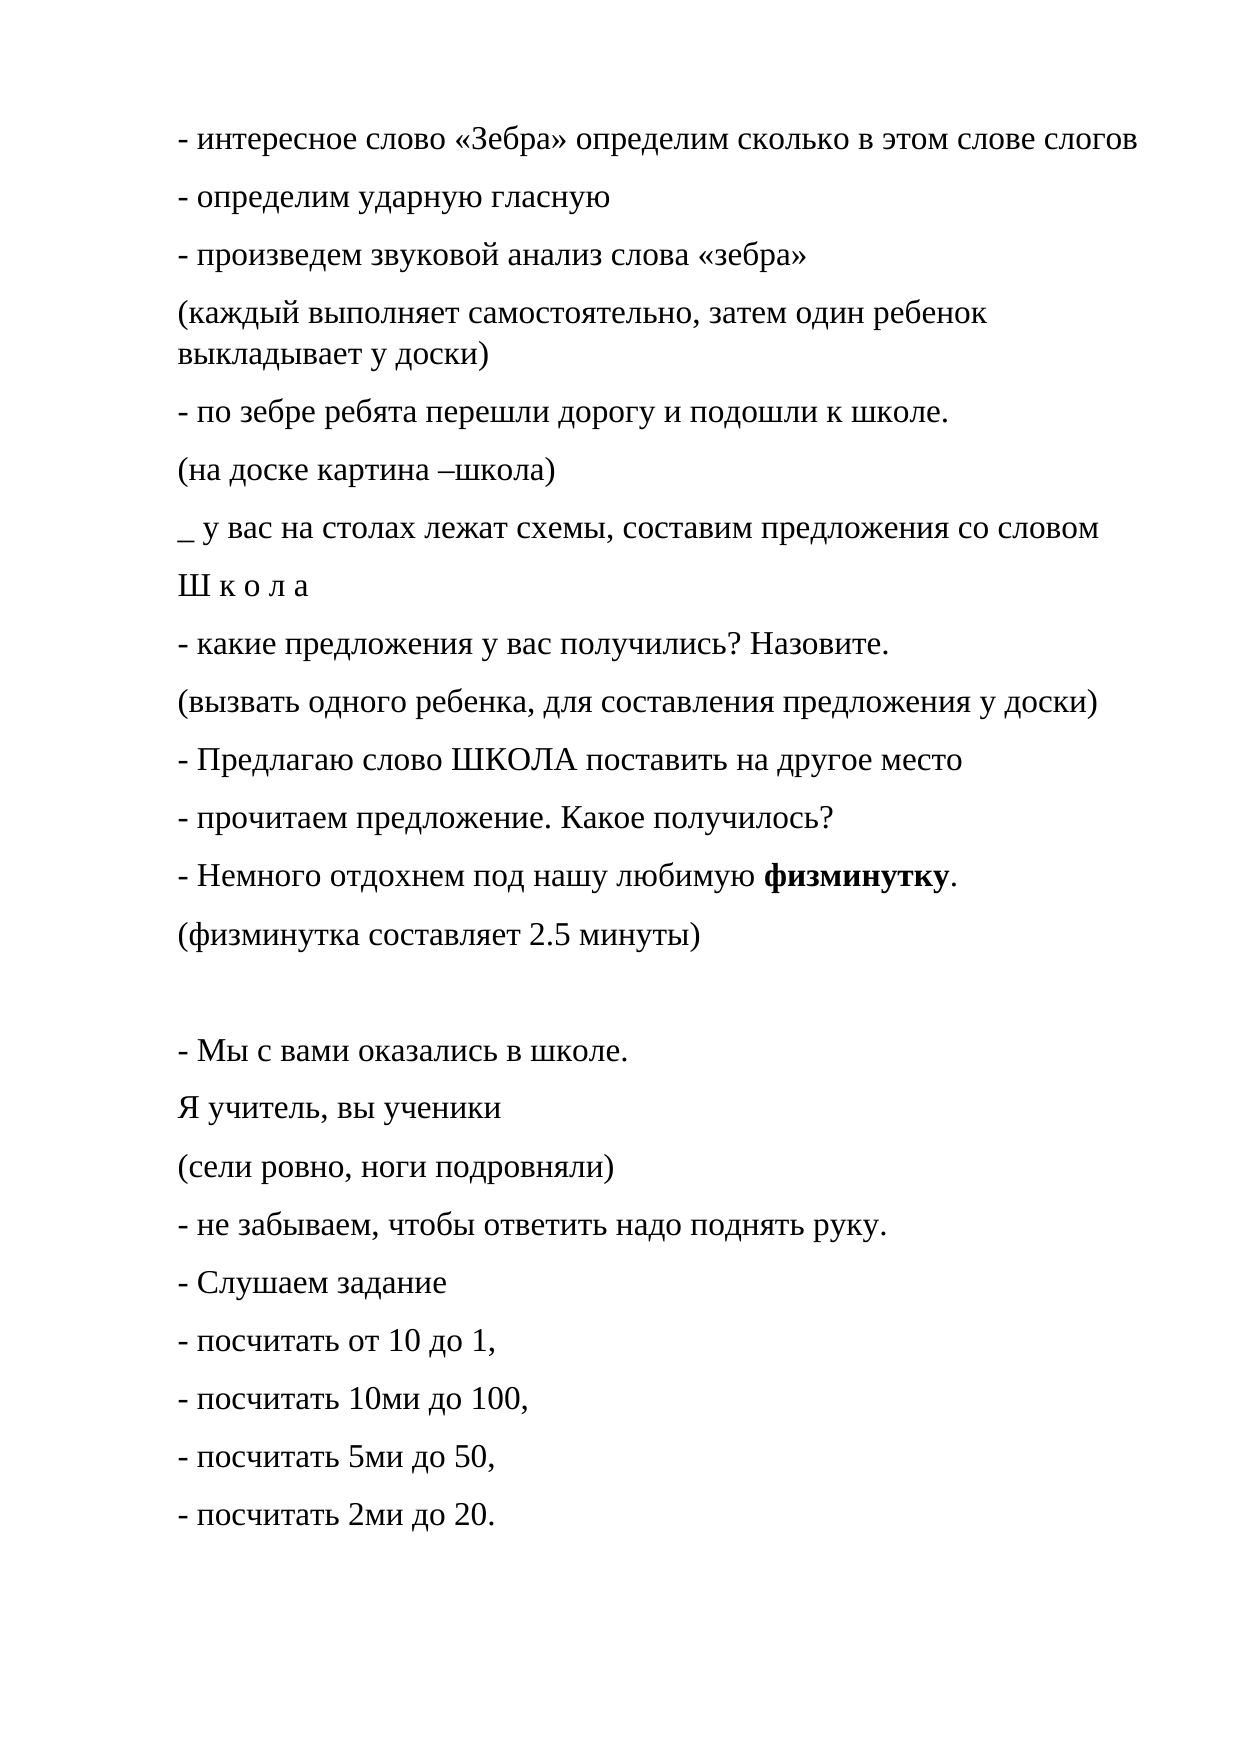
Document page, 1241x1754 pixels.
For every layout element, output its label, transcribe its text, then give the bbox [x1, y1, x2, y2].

text - определим ударную гласную [177, 176, 1152, 214]
text (физминутка составляет 2.5 минуты) [177, 914, 1152, 952]
text - не забываем, чтобы ответить надо поднять руку. [177, 1204, 1152, 1242]
text (сели ровно, ноги подровняли) [177, 1146, 1152, 1184]
text - Слушаем задание [177, 1262, 1152, 1300]
text - посчитать 5ми до 50, [177, 1436, 1152, 1474]
text - Предлагаю слово ШКОЛА поставить на другое место [177, 740, 1152, 778]
text - какие предложения у вас получились? Назовите. [177, 624, 1152, 662]
text (вызвать одного ребенка, для составления предложения у доски) [177, 682, 1152, 720]
text - посчитать 2ми до 20. [177, 1494, 1152, 1532]
text (каждый выполняет самостоятельно, затем один ребенок выкладывает у доски) [177, 292, 1152, 372]
text - интересное слово «Зебра» определим сколько в этом слове слогов [177, 118, 1152, 156]
text - Мы с вами оказались в школе. [177, 1030, 1152, 1068]
text (на доске картина –школа) [177, 449, 1152, 488]
text - посчитать от 10 до 1, [177, 1320, 1152, 1358]
text Ш к о л а [177, 566, 1152, 604]
text - прочитаем предложение. Какое получилось? [177, 798, 1152, 836]
text - посчитать 10ми до 100, [177, 1378, 1152, 1416]
text _ у вас на столах лежат схемы, составим предложения со словом [177, 508, 1152, 546]
text Я учитель, вы ученики [177, 1088, 1152, 1126]
text - по зебре ребята перешли дорогу и подошли к школе. [177, 392, 1152, 430]
text - произведем звуковой анализ слова «зебра» [177, 234, 1152, 272]
text - Немного отдохнем под нашу любимую физминутку. [177, 856, 1152, 894]
